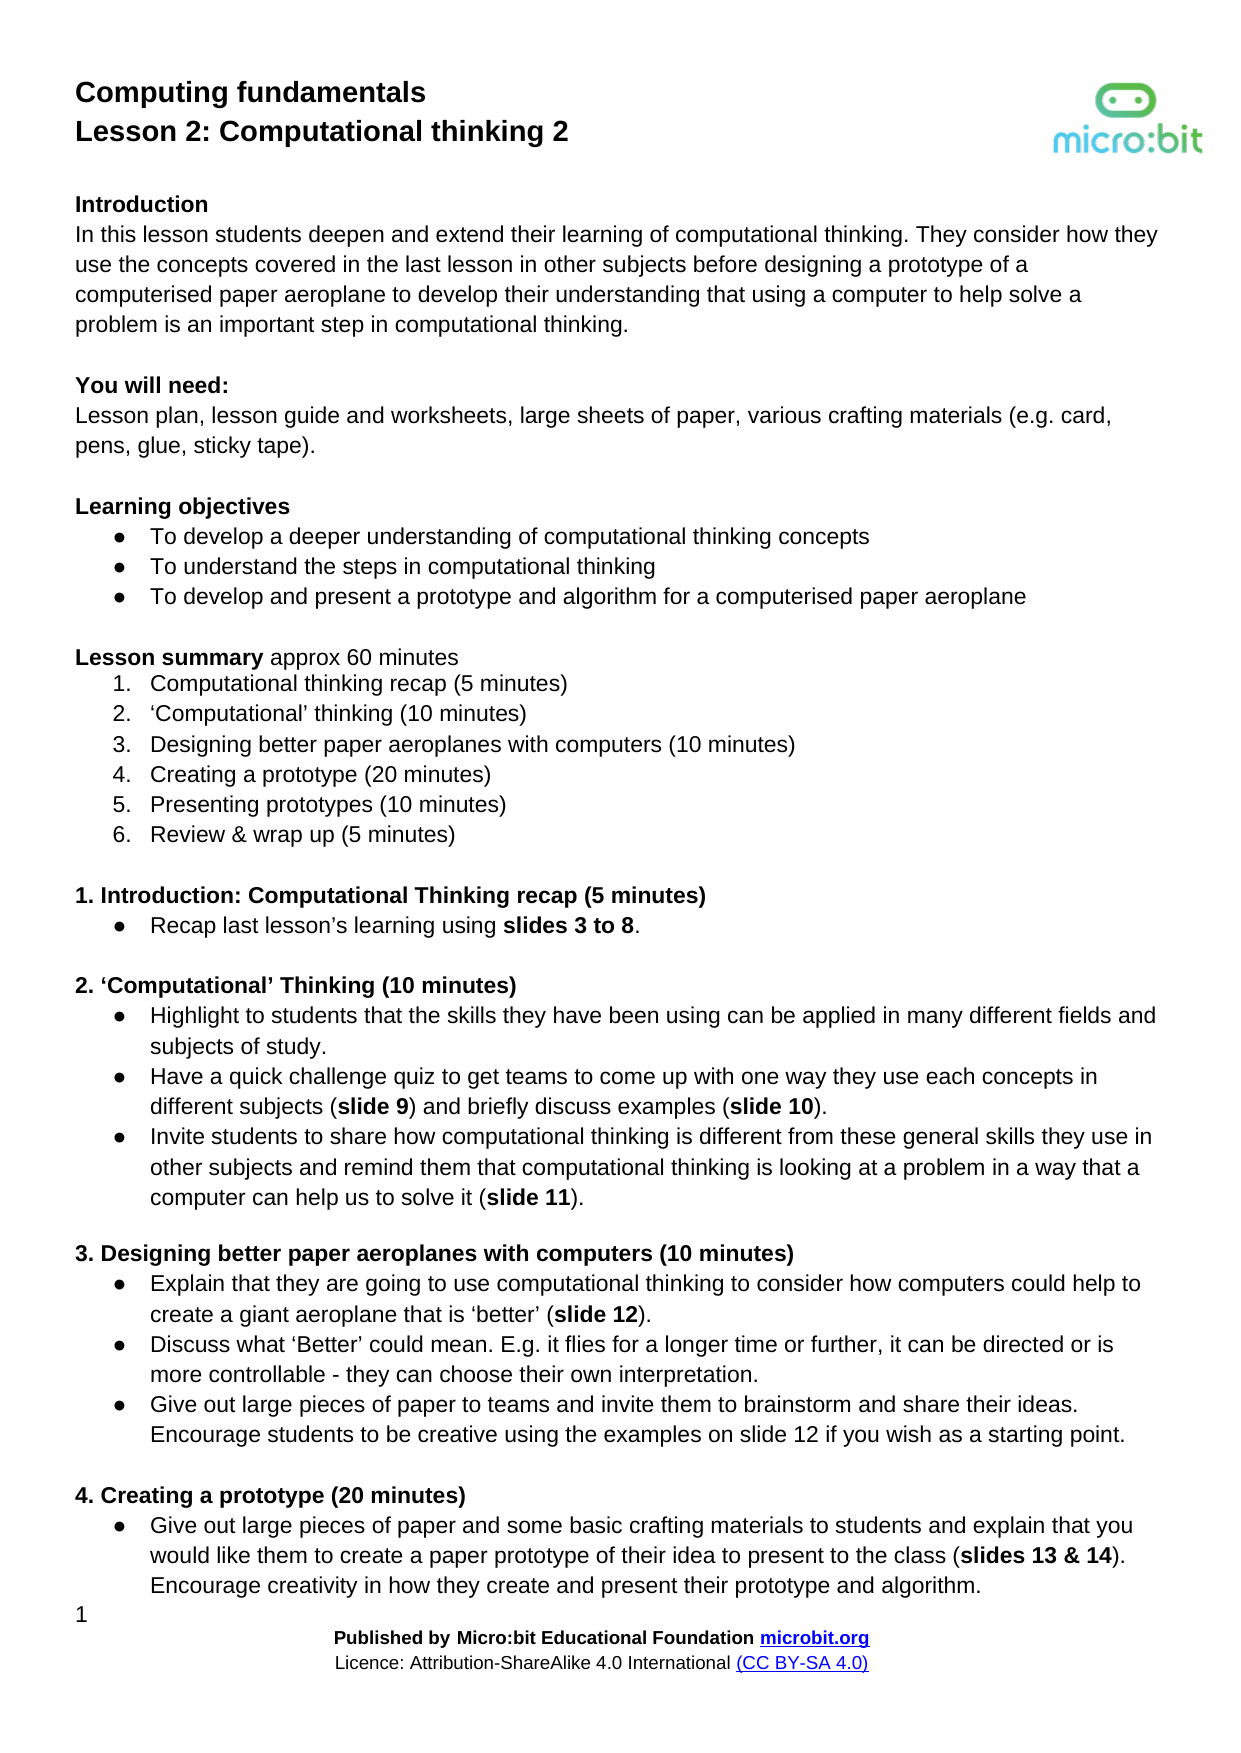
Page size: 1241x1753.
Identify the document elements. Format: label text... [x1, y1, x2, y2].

text In this lesson students deepen and extend their learning of computational thinking. They consider how they use the concepts covered in the last lesson in other subjects before designing a prototype of a computerised paper aeroplane to develop their understanding that using a computer to help solve a problem is an important step in computational thinking. [75, 221, 1165, 338]
list Recap last lesson’s learning using slides 3 to 8. [112, 912, 1165, 938]
list To develop a deeper understanding of computational thinking concepts [112, 523, 1165, 549]
picture [1053, 78, 1203, 154]
text Computing fundamentals Lesson 2: Computational thinking 2 [75, 75, 1165, 186]
text 2. ‘Computational’ Thinking (10 minutes) [75, 972, 1165, 998]
text 4. Creating a prototype (20 minutes) [75, 1482, 1165, 1508]
text Learning objectives [75, 493, 1165, 519]
text Lesson summary approx 60 minutes [75, 644, 1165, 670]
list Have a quick challenge quiz to get teams to come up with one way they use each concepts in different subjects (slide 9) and briefly discuss examples (slide 10). [112, 1063, 1165, 1119]
list ‘Computational’ thinking (10 minutes) [112, 700, 1165, 727]
list Discuss what ‘Better’ could mean. E.g. it flies for a longer time or further, it can be directed or is more controllable - they can choose their own interpretation. [112, 1331, 1165, 1387]
list To understand the steps in computational thinking [112, 553, 1165, 579]
list Review & wrap up (5 minutes) [112, 821, 1165, 847]
list Explain that they are going to use computational thinking to consider how computers could help to create a giant aeroplane that is ‘better’ (slide 12). [112, 1270, 1165, 1327]
list Presenting prototypes (10 minutes) [112, 791, 1165, 817]
text Lesson plan, lesson guide and worksheets, large sheets of paper, various crafting materials (e.g. card, pens, glue, sticky tape). [75, 402, 1165, 459]
list Give out large pieces of paper and some basic crafting materials to students and explain that you would like them to create a paper prototype of their idea to present to the class (slides 13 & 14). Encourage creativity in how they create and present their prototype and algorithm. [112, 1512, 1165, 1599]
list Highlight to students that the skills they have been using can be applied in many different fields and subjects of study. [112, 1002, 1165, 1059]
text You will need: [75, 372, 1165, 398]
text 1. Introduction: Computational Thinking recap (5 minutes) [75, 882, 1165, 908]
list Creating a prototype (20 minutes) [112, 761, 1165, 787]
text Introduction [75, 191, 1165, 217]
text 3. Designing better paper aeroplanes with computers (10 minutes) [75, 1240, 1165, 1267]
list Give out large pieces of paper to teams and invite them to brainstorm and share their ideas. Encourage students to be creative using the examples on slide 12 if you wish as a starting point. [112, 1391, 1165, 1448]
list Invite students to share how computational thinking is different from these general skills they use in other subjects and remind them that computational thinking is looking at a problem in a way that a computer can help us to solve it (slide 11). [112, 1123, 1165, 1210]
list Designing better paper aeroplanes with computers (10 minutes) [112, 731, 1165, 757]
list To develop and present a prototype and algorithm for a computerised paper aeroplane [112, 583, 1165, 610]
list Computational thinking recap (5 minutes) [112, 670, 1165, 696]
